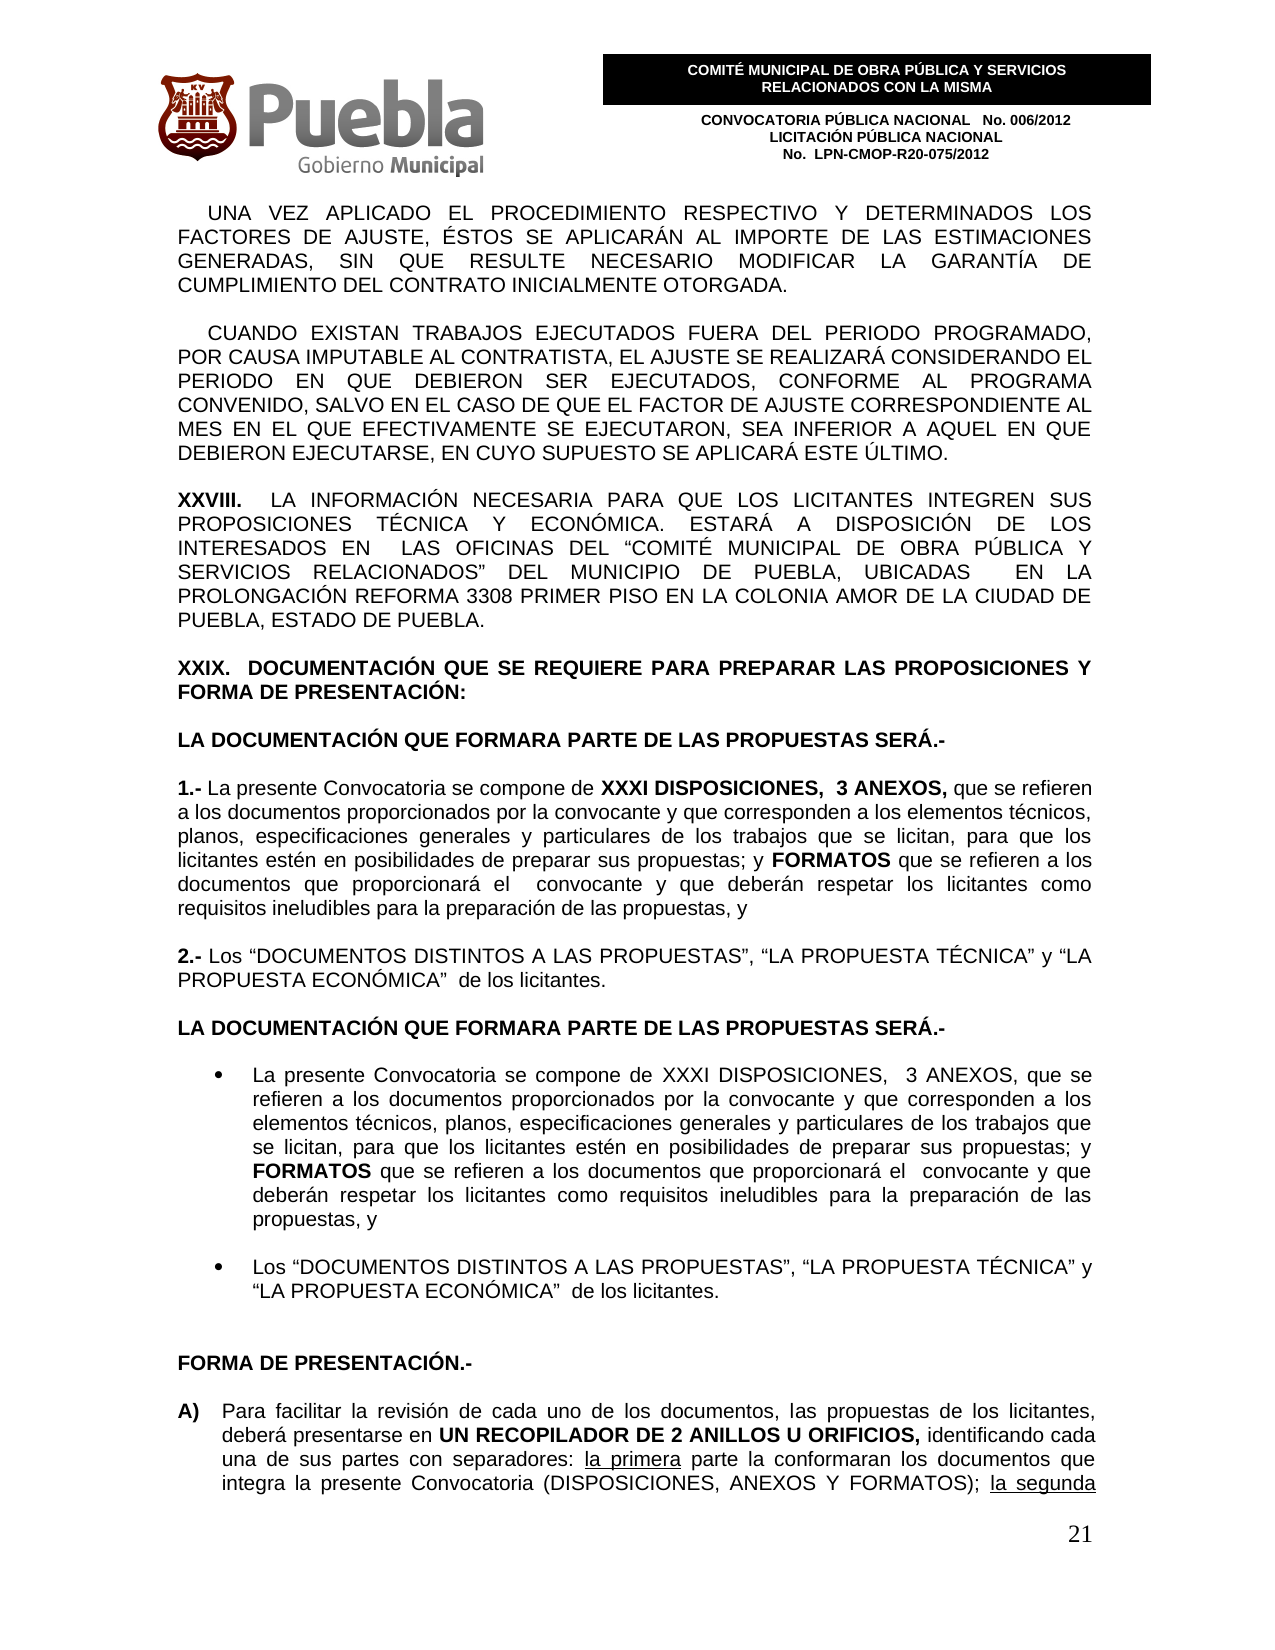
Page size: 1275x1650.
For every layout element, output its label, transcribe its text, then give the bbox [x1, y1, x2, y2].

text XXIX. DOCUMENTACIÓN QUE SE REQUIERE PARA PREPARAR LAS PROPOSICIONES Y FORMA DE PRESENTACIÓN: [177, 656, 1093, 704]
text 2.- Los “DOCUMENTOS DISTINTOS A LAS PROPUESTAS”, “LA PROPUESTA TÉCNICA” y “LA PROPUESTA ECONÓMICA” de los licitantes. [177, 943, 1093, 991]
text CUANDO EXISTAN TRABAJOS EJECUTADOS FUERA DEL PERIODO PROGRAMADO, POR CAUSA IMPUTABLE AL CONTRATISTA, EL AJUSTE SE REALIZARÁ CONSIDERANDO EL PERIODO EN QUE DEBIERON SER EJECUTADOS, CONFORME AL PROGRAMA CONVENIDO, SALVO EN EL CASO DE QUE EL FACTOR DE AJUSTE CORRESPONDIENTE AL MES EN EL QUE EFECTIVAMENTE SE EJECUTARON, SEA INFERIOR A AQUEL EN QUE DEBIERON EJECUTARSE, EN CUYO SUPUESTO SE APLICARÁ ESTE ÚLTIMO. [177, 321, 1093, 464]
list Los “DOCUMENTOS DISTINTOS A LAS PROPUESTAS”, “LA PROPUESTA TÉCNICA” y “LA PROPUESTA ECONÓMICA” de los licitantes. [215, 1255, 1093, 1303]
text FORMA DE PRESENTACIÓN.- [177, 1351, 1196, 1375]
picture [158, 73, 484, 177]
text 1.- La presente Convocatoria se compone de XXXI DISPOSICIONES, 3 ANEXOS, que se refieren a los documentos proporcionados por la convocante y que corresponden a los elementos técnicos, planos, especificaciones generales y particulares de los trabajos que se licitan, para que los licitantes estén en posibilidades de preparar sus propuestas; y FORMATOS que se refieren a los documentos que proporcionará el convocante y que deberán respetar los licitantes como requisitos ineludibles para la preparación de las propuestas, y [177, 776, 1093, 919]
text LA DOCUMENTACIÓN QUE FORMARA PARTE DE LAS PROPUESTAS SERÁ.- [177, 728, 1093, 752]
text XXVIII. LA INFORMACIÓN NECESARIA PARA QUE LOS LICITANTES INTEGREN SUS PROPOSICIONES TÉCNICA Y ECONÓMICA. ESTARÁ A DISPOSICIÓN DE LOS INTERESADOS EN LAS OFICINAS DEL “COMITÉ MUNICIPAL DE OBRA PÚBLICA Y SERVICIOS RELACIONADOS” DEL MUNICIPIO DE PUEBLA, UBICADAS EN LA PROLONGACIÓN REFORMA 3308 PRIMER PISO EN LA COLONIA AMOR DE LA CIUDAD DE PUEBLA, ESTADO DE PUEBLA. [177, 488, 1093, 632]
text LA DOCUMENTACIÓN QUE FORMARA PARTE DE LAS PROPUESTAS SERÁ.- [177, 1015, 1093, 1039]
list La presente Convocatoria se compone de XXXI DISPOSICIONES, 3 ANEXOS, que se refieren a los documentos proporcionados por la convocante y que corresponden a los elementos técnicos, planos, especificaciones generales y particulares de los trabajos que se licitan, para que los licitantes estén en posibilidades de preparar sus propuestas; y FORMATOS que se refieren a los documentos que proporcionará el convocante y que deberán respetar los licitantes como requisitos ineludibles para la preparación de las propuestas, y [215, 1063, 1093, 1231]
text UNA VEZ APLICADO EL PROCEDIMIENTO RESPECTIVO Y DETERMINADOS LOS FACTORES DE AJUSTE, ÉSTOS SE APLICARÁN AL IMPORTE DE LAS ESTIMACIONES GENERADAS, SIN QUE RESULTE NECESARIO MODIFICAR LA GARANTÍA DE CUMPLIMIENTO DEL CONTRATO INICIALMENTE OTORGADA. [177, 201, 1093, 297]
